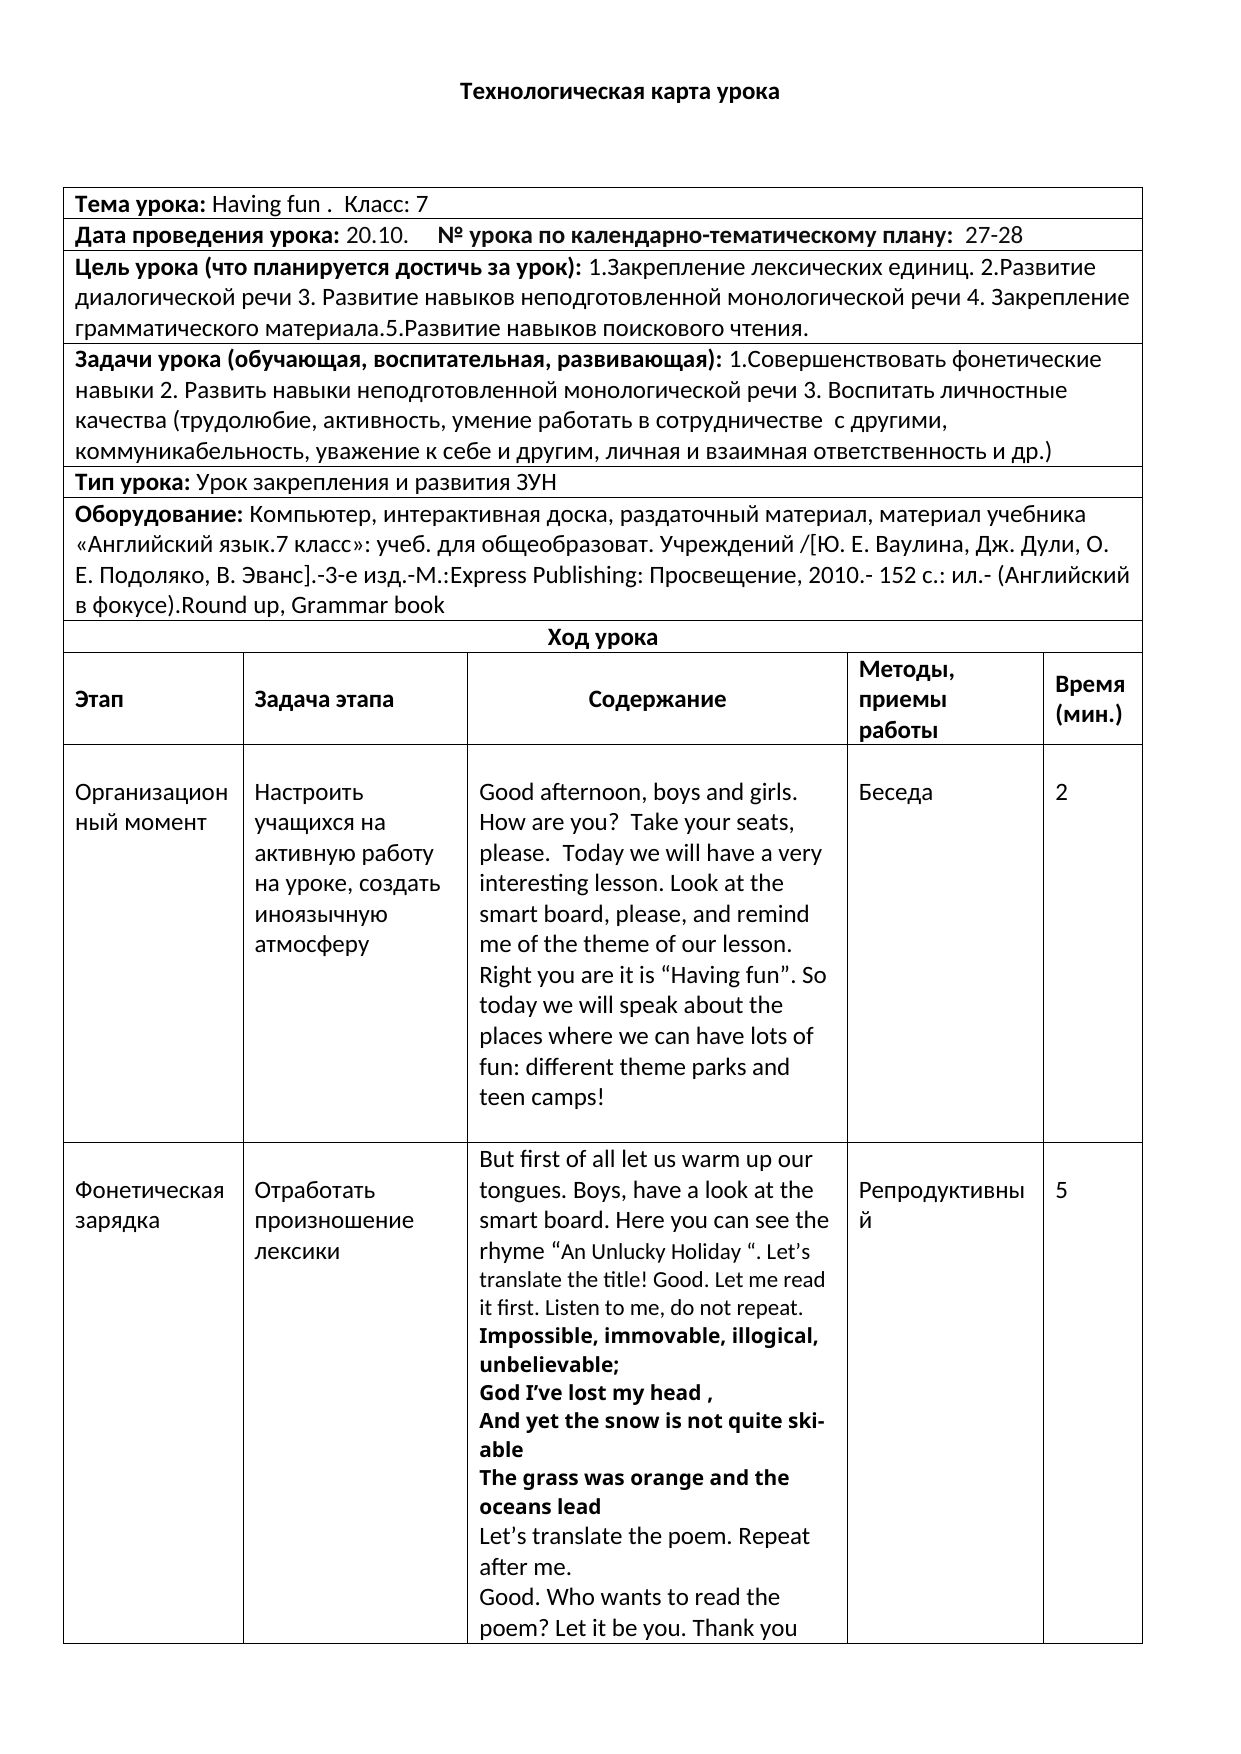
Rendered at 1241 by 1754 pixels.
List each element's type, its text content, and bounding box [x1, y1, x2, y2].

table_cell Репродуктивный [848, 1143, 1043, 1642]
table_cell Настроить учащихся на активную работу на уроке, создать иноязычную атмосферу [244, 745, 467, 1142]
table_cell But first of all let us warm up our tongues. Boys, have a look at the smart board. Here you can see the rhyme “An Unlucky Holiday “. Let’s translate the title! Good. Let me read it first. Listen to me, do not repeat. Impossible, immovable, illogical, unbelievable; God I’ve lost my head , And yet the snow is not quite ski-able The grass was orange and the oceans lead Let’s translate the poem. Repeat after me. Good. Who wants to read the poem? Let it be you. Thank you [468, 1143, 847, 1642]
table_cell Цель урока (что планируется достичь за урок): 1.Закрепление лексических единиц. 2.Развитие диалогической речи 3. Развитие навыков неподготовленной монологической речи 4. Закрепление грамматического материала.5.Развитие навыков поискового чтения. [64, 251, 1142, 342]
table_cell Фонетическая зарядка [64, 1143, 243, 1642]
table_cell Тип урока: Урок закрепления и развития ЗУН [64, 467, 1142, 497]
table_cell Оборудование: Компьютер, интерактивная доска, раздаточный материал, материал учебника «Английский язык.7 класс»: учеб. для общеобразоват. Учреждений /[Ю. Е. Ваулина, Дж. Дули, О. Е. Подоляко, В. Эванс].-3-е изд.-М.:Express Publishing: Просвещение, 2010.- 152 с.: ил.- (Английский в фокусе).Round up, Grammar book [64, 498, 1142, 620]
table_cell Задачи урока (обучающая, воспитательная, развивающая): 1.Совершенствовать фонетические навыки 2. Развить навыки неподготовленной монологической речи 3. Воспитать личностные качества (трудолюбие, активность, умение работать в сотрудничестве с другими, коммуникабельность, уважение к себе и другим, личная и взаимная ответственность и др.) [64, 344, 1142, 466]
table_cell 5 [1044, 1143, 1142, 1642]
table_cell Методы, приемы работы [848, 653, 1043, 744]
table_cell Good afternoon, boys and girls. How are you? Take your seats, please. Today we will have a very interesting lesson. Look at the smart board, please, and remind me of the theme of our lesson. Right you are it is “Having fun”. So today we will speak about the places where we can have lots of fun: different theme parks and teen camps! [468, 745, 847, 1142]
table_cell Этап [64, 653, 243, 744]
table_cell Ход урока [64, 621, 1142, 652]
table_cell Организационный момент [64, 745, 243, 1142]
table_cell Время (мин.) [1044, 653, 1142, 744]
table_cell Беседа [848, 745, 1043, 1142]
text Технологическая карта урока [75, 75, 1165, 106]
table_cell 2 [1044, 745, 1142, 1142]
table_cell Отработать произношение лексики [244, 1143, 467, 1642]
table_cell Содержание [468, 653, 847, 744]
table_header Тема урока: Having fun . Класс: 7 [64, 188, 1142, 218]
table_cell Дата проведения урока: 20.10. № урока по календарно-тематическому плану: 27-28 [64, 219, 1142, 250]
table_cell Задача этапа [244, 653, 467, 744]
